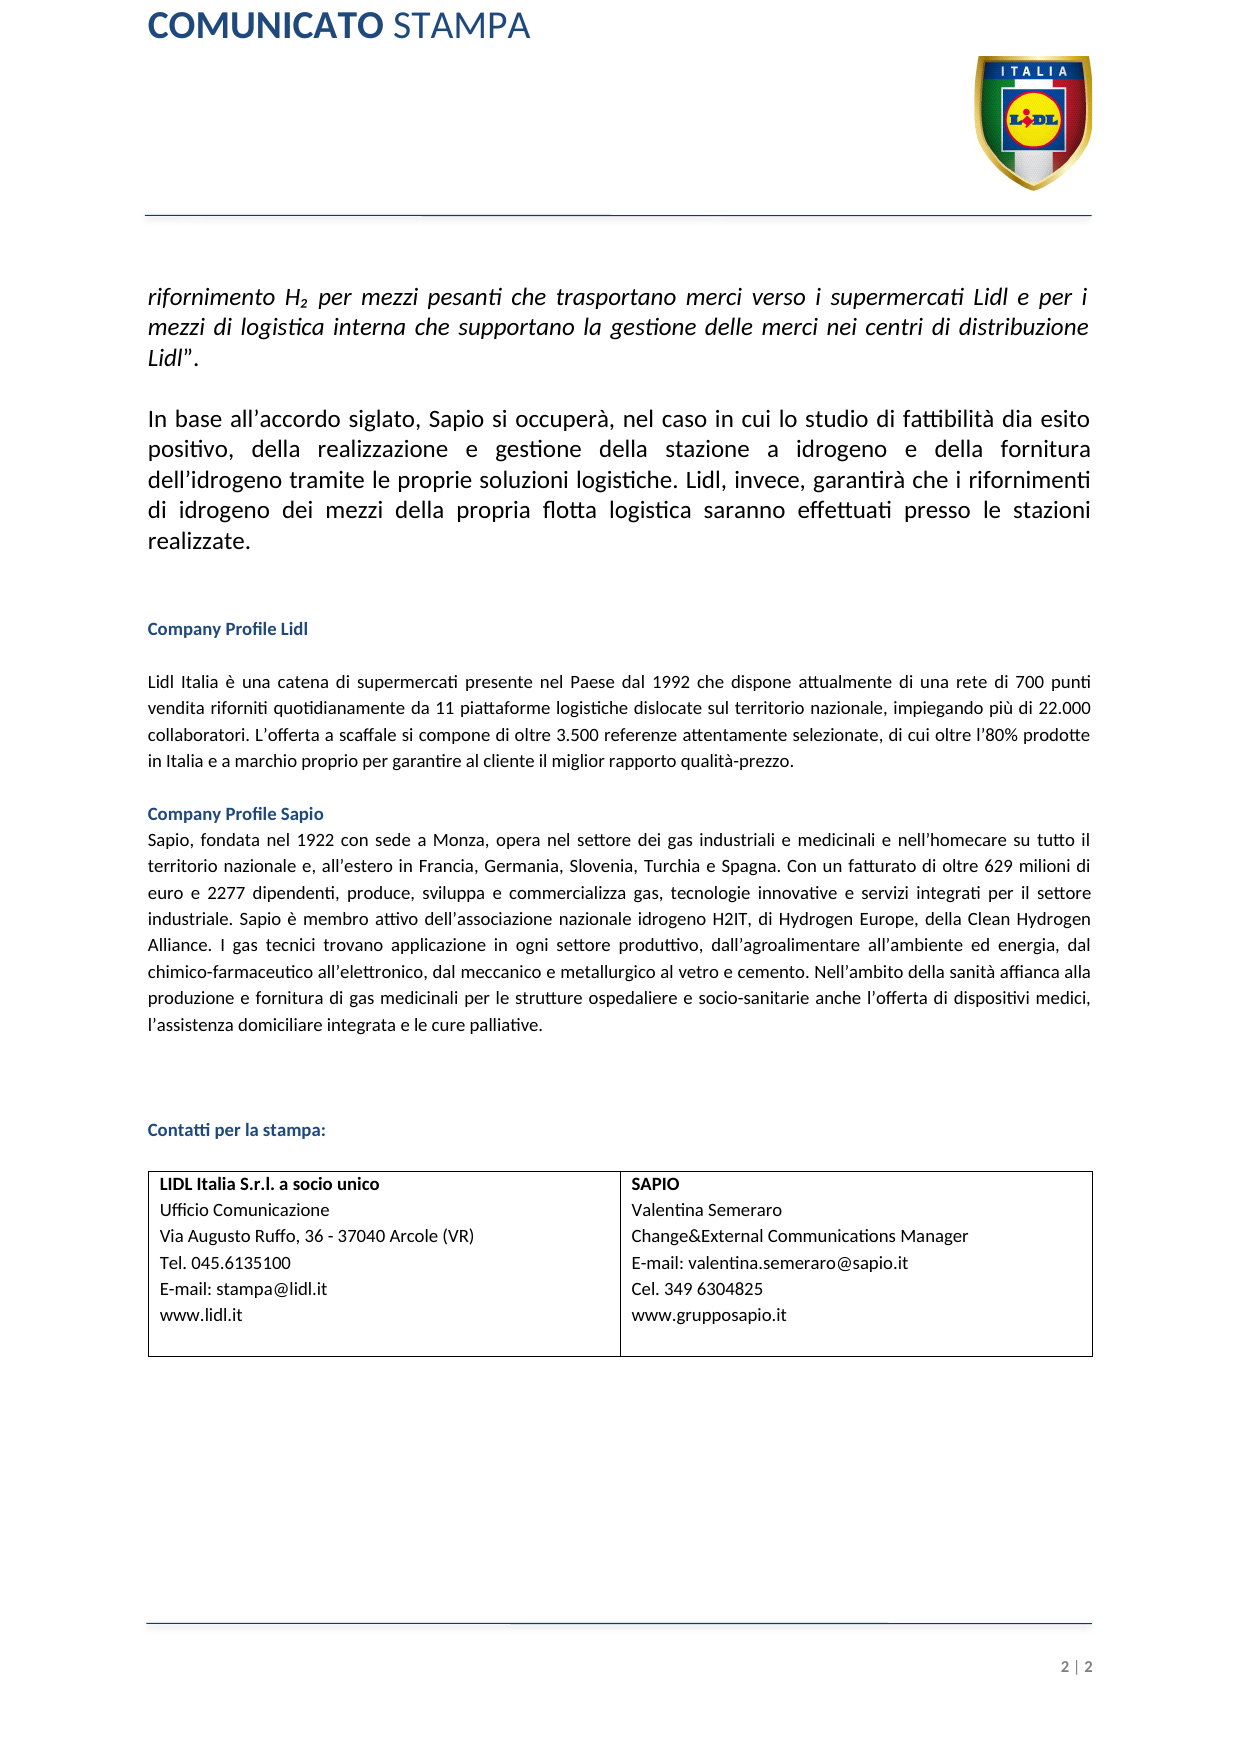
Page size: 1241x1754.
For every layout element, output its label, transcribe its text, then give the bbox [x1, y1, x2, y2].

table_header SAPIO Valentina Semeraro Change&External Communications Manager E-mail: valentina.semeraro@sapio.it Cel. 349 6304825 www.grupposapio.it [621, 1172, 1092, 1356]
text Company Profile Sapio [148, 802, 1092, 825]
text Lidl Italia è una catena di supermercati presente nel Paese dal 1992 che dispone attualmente di una rete di 700 punti vendita riforniti quotidianamente da 11 piattaforme logistiche dislocate sul territorio nazionale, impiegando più di 22.000 collaboratori. L’offerta a scaffale si compone di oltre 3.500 referenze attentamente selezionate, di cui oltre l’80% prodotte in Italia e a marchio proprio per garantire al cliente il miglior rapporto qualità-prezzo. [148, 670, 1092, 772]
table_header LIDL Italia S.r.l. a socio unico Ufficio Comunicazione Via Augusto Ruffo, 36 - 37040 Arcole (VR) Tel. 045.6135100 E-mail: stampa@lidl.it www.lidl.it [149, 1172, 620, 1356]
picture [974, 56, 1093, 191]
text Sapio, fondata nel 1922 con sede a Monza, opera nel settore dei gas industriali e medicinali e nell’homecare su tutto il territorio nazionale e, all’estero in Francia, Germania, Slovenia, Turchia e Spagna. Con un fatturato di oltre 629 milioni di euro e 2277 dipendenti, produce, sviluppa e commercializza gas, tecnologie innovative e servizi integrati per il settore industriale. Sapio è membro attivo dell’associazione nazionale idrogeno H2IT, di Hydrogen Europe, della Clean Hydrogen Alliance. I gas tecnici trovano applicazione in ogni settore produttivo, dall’agroalimentare all’ambiente ed energia, dal chimico-farmaceutico all’elettronico, dal meccanico e metallurgico al vetro e cemento. Nell’ambito della sanità affianca alla produzione e fornitura di gas medicinali per le strutture ospedaliere e socio-sanitarie anche l’offerta di dispositivi medici, l’assistenza domiciliare integrata e le cure palliative. [148, 828, 1092, 1036]
text In base all’accordo siglato, Sapio si occuperà, nel caso in cui lo studio di fattibilità dia esito positivo, della realizzazione e gestione della stazione a idrogeno e della fornitura dell’idrogeno tramite le proprie soluzioni logistiche. Lidl, invece, garantirà che i rifornimenti di idrogeno dei mezzi della propria flotta logistica saranno effettuati presso le stazioni realizzate. [148, 403, 1092, 556]
text Company Profile Lidl [148, 617, 1092, 640]
text Contatti per la stampa: [148, 1118, 1092, 1141]
